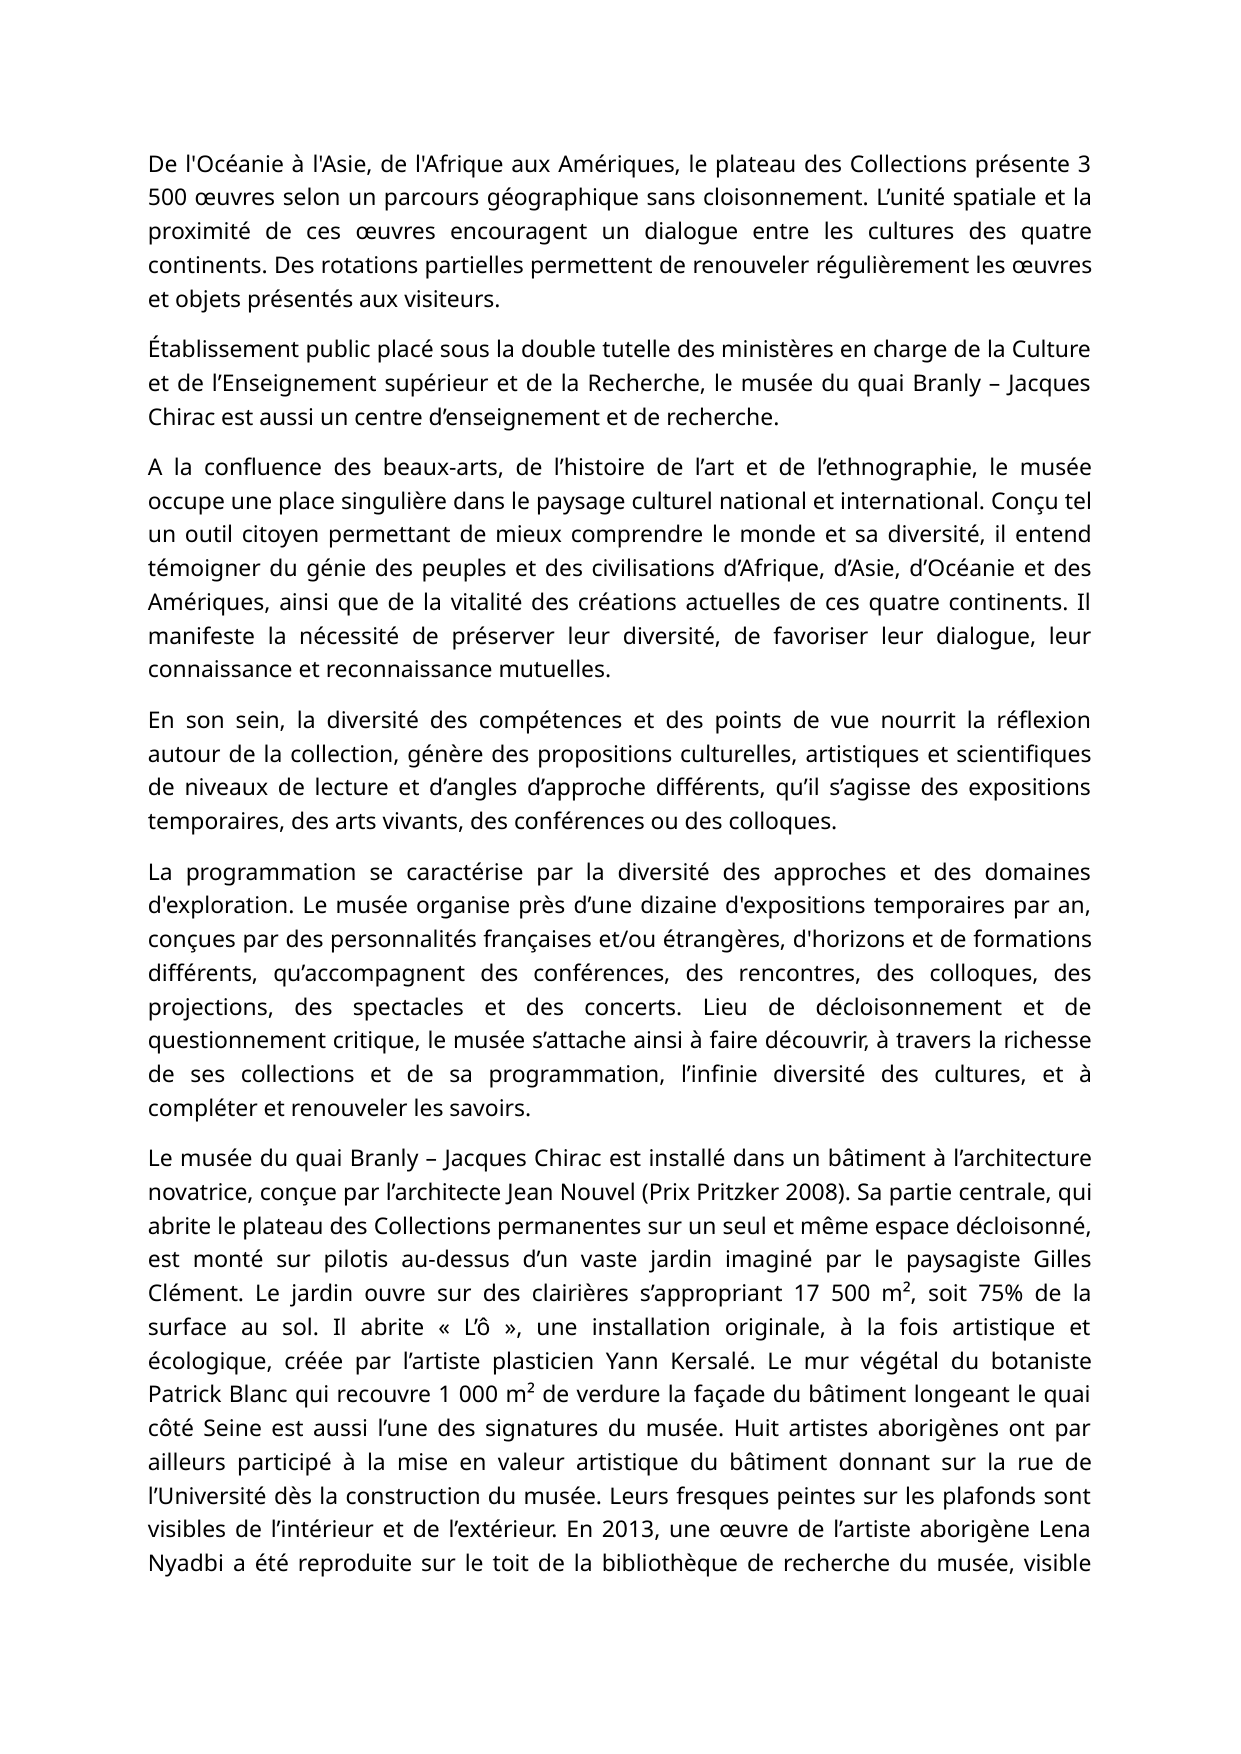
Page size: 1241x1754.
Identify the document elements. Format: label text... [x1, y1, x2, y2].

text De l'Océanie à l'Asie, de l'Afrique aux Amériques, le plateau des Collections présente 3 500 œuvres selon un parcours géographique sans cloisonnement. L’unité spatiale et la proximité de ces œuvres encouragent un dialogue entre les cultures des quatre continents. Des rotations partielles permettent de renouveler régulièrement les œuvres et objets présentés aux visiteurs. [148, 148, 1093, 314]
text A la confluence des beaux-arts, de l’histoire de l’art et de l’ethnographie, le musée occupe une place singulière dans le paysage culturel national et international. Conçu tel un outil citoyen permettant de mieux comprendre le monde et sa diversité, il entend témoigner du génie des peuples et des civilisations d’Afrique, d’Asie, d’Océanie et des Amériques, ainsi que de la vitalité des créations actuelles de ces quatre continents. Il manifeste la nécessité de préserver leur diversité, de favoriser leur dialogue, leur connaissance et reconnaissance mutuelles. [148, 451, 1093, 685]
text La programmation se caractérise par la diversité des approches et des domaines d'exploration. Le musée organise près d’une dizaine d'expositions temporaires par an, conçues par des personnalités françaises et/ou étrangères, d'horizons et de formations différents, qu’accompagnent des conférences, des rencontres, des colloques, des projections, des spectacles et des concerts. Lieu de décloisonnement et de questionnement critique, le musée s’attache ainsi à faire découvrir, à travers la richesse de ses collections et de sa programmation, l’infinie diversité des cultures, et à compléter et renouveler les savoirs. [148, 856, 1093, 1123]
text En son sein, la diversité des compétences et des points de vue nourrit la réflexion autour de la collection, génère des propositions culturelles, artistiques et scientifiques de niveaux de lecture et d’angles d’approche différents, qu’il s’agisse des expositions temporaires, des arts vivants, des conférences ou des colloques. [148, 704, 1093, 836]
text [148, 1142, 1093, 1578]
text Établissement public placé sous la double tutelle des ministères en charge de la Culture et de l’Enseignement supérieur et de la Recherche, le musée du quai Branly – Jacques Chirac est aussi un centre d’enseignement et de recherche. [148, 333, 1093, 432]
